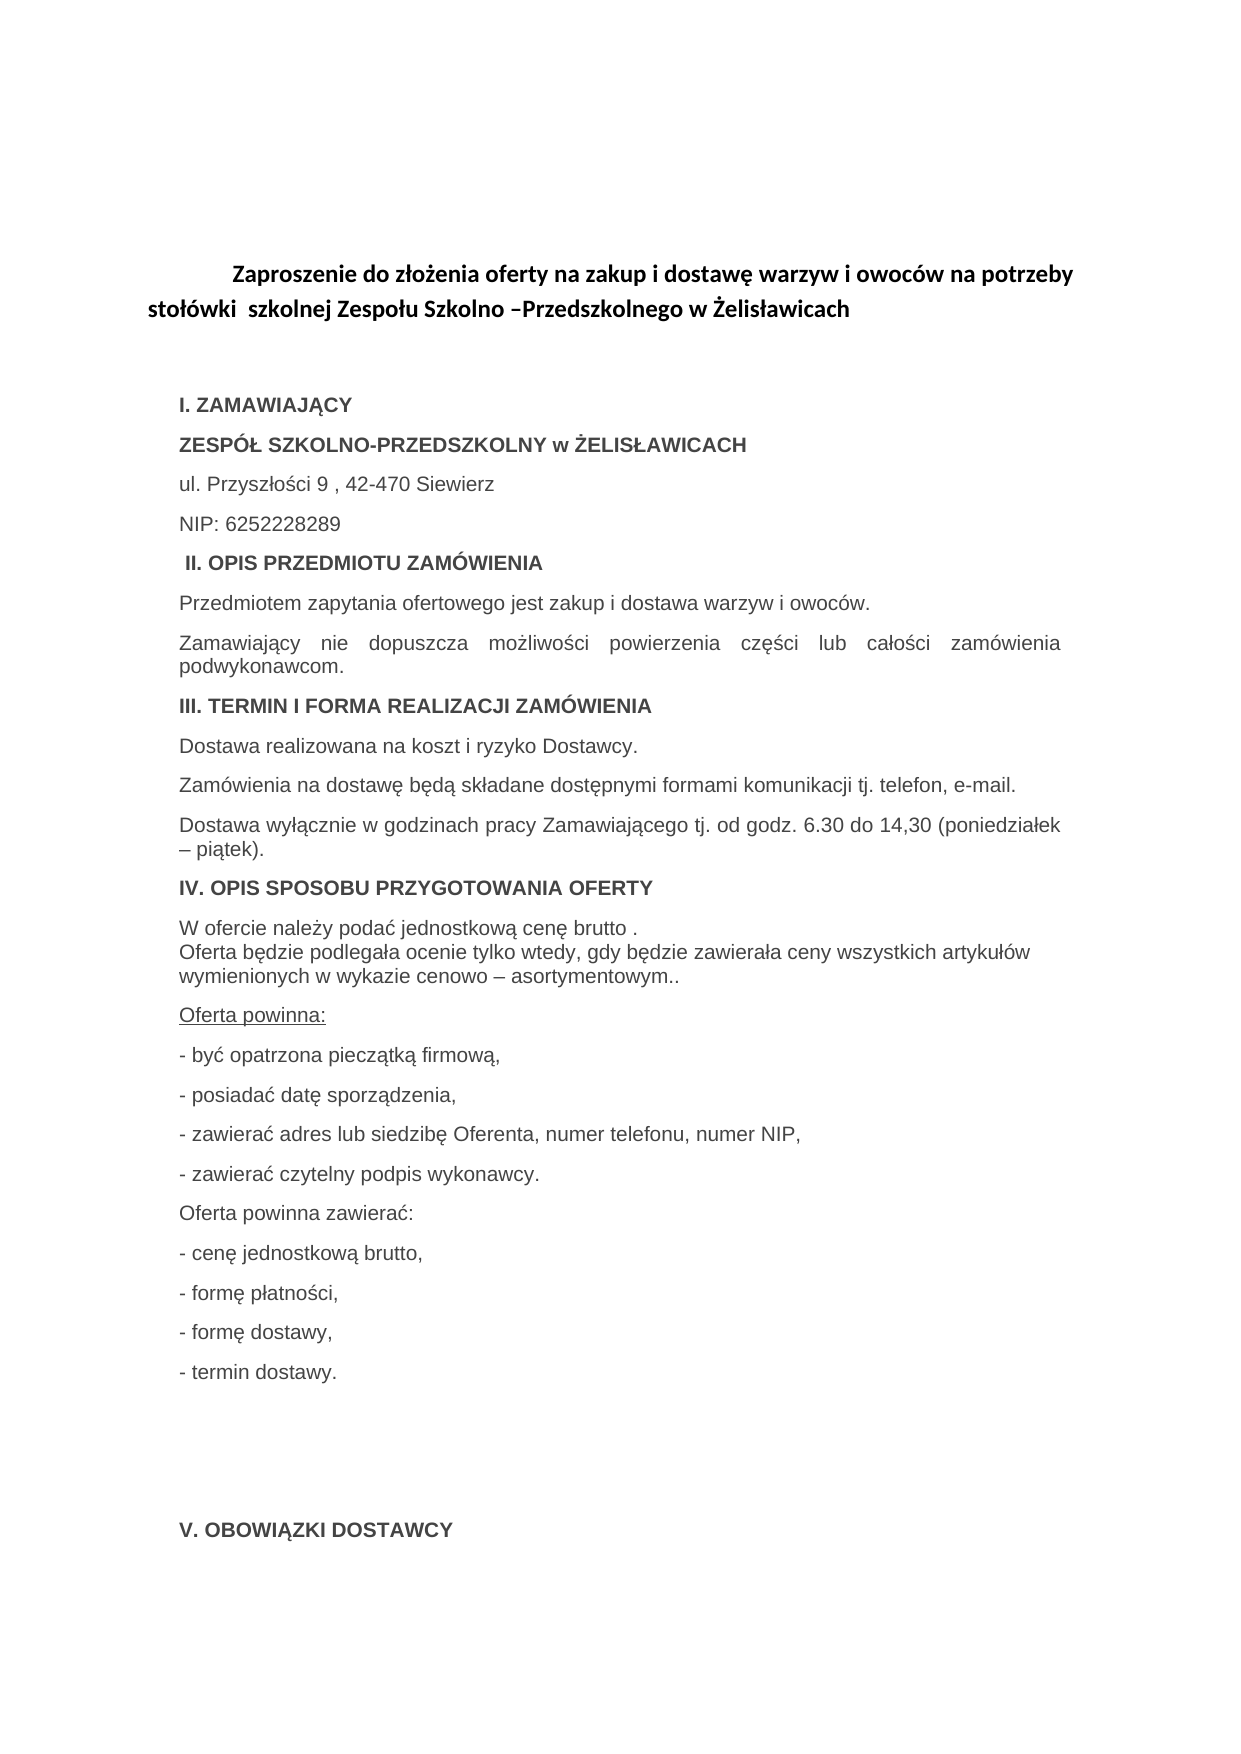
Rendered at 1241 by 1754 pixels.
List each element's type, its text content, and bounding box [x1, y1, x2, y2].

text I. ZAMAWIAJĄCY [179, 393, 1061, 417]
text W ofercie należy podać jednostkową cenę brutto . Oferta będzie podlegała ocenie tylko wtedy, gdy będzie zawierała ceny wszystkich artykułów wymienionych w wykazie cenowo – asortymentowym.. [179, 916, 1061, 988]
text V. OBOWIĄZKI DOSTAWCY [179, 1518, 1061, 1542]
text ul. Przyszłości 9 , 42-470 Siewierz [179, 472, 1061, 496]
text - zawierać adres lub siedzibę Oferenta, numer telefonu, numer NIP, [179, 1122, 1061, 1146]
text - posiadać datę sporządzenia, [179, 1082, 1061, 1106]
text Oferta powinna zawierać: [179, 1201, 1061, 1225]
text Zamówienia na dostawę będą składane dostępnymi formami komunikacji tj. telefon, e-mail. [179, 773, 1061, 797]
text NIP: 6252228289 [179, 512, 1061, 536]
text Dostawa realizowana na koszt i ryzyko Dostawcy. [179, 733, 1061, 757]
text Przedmiotem zapytania ofertowego jest zakup i dostawa warzyw i owoców. [179, 591, 1061, 615]
text III. TERMIN I FORMA REALIZACJI ZAMÓWIENIA [179, 694, 1061, 718]
text Dostawa wyłącznie w godzinach pracy Zamawiającego tj. od godz. 6.30 do 14,30 (poniedziałek – piątek). [179, 813, 1061, 861]
text Zaproszenie do złożenia oferty na zakup i dostawę warzyw i owoców na potrzeby stołówki szkolnej Zespołu Szkolno –Przedszkolnego w Żelisławicach [148, 258, 1093, 324]
text - termin dostawy. [179, 1359, 1061, 1383]
text Zamawiający nie dopuszcza możliwości powierzenia części lub całości zamówienia podwykonawcom. [179, 630, 1061, 678]
text - cenę jednostkową brutto, [179, 1241, 1061, 1265]
text - formę dostawy, [179, 1320, 1061, 1344]
text II. OPIS PRZEDMIOTU ZAMÓWIENIA [179, 551, 1061, 575]
text - formę płatności, [179, 1280, 1061, 1304]
text - zawierać czytelny podpis wykonawcy. [179, 1162, 1061, 1186]
text ZESPÓŁ SZKOLNO-PRZEDSZKOLNY w ŻELISŁAWICACH [179, 432, 1061, 456]
text IV. OPIS SPOSOBU PRZYGOTOWANIA OFERTY [179, 876, 1061, 900]
text - być opatrzona pieczątką firmową, [179, 1043, 1061, 1067]
text Oferta powinna: [179, 1003, 1061, 1027]
